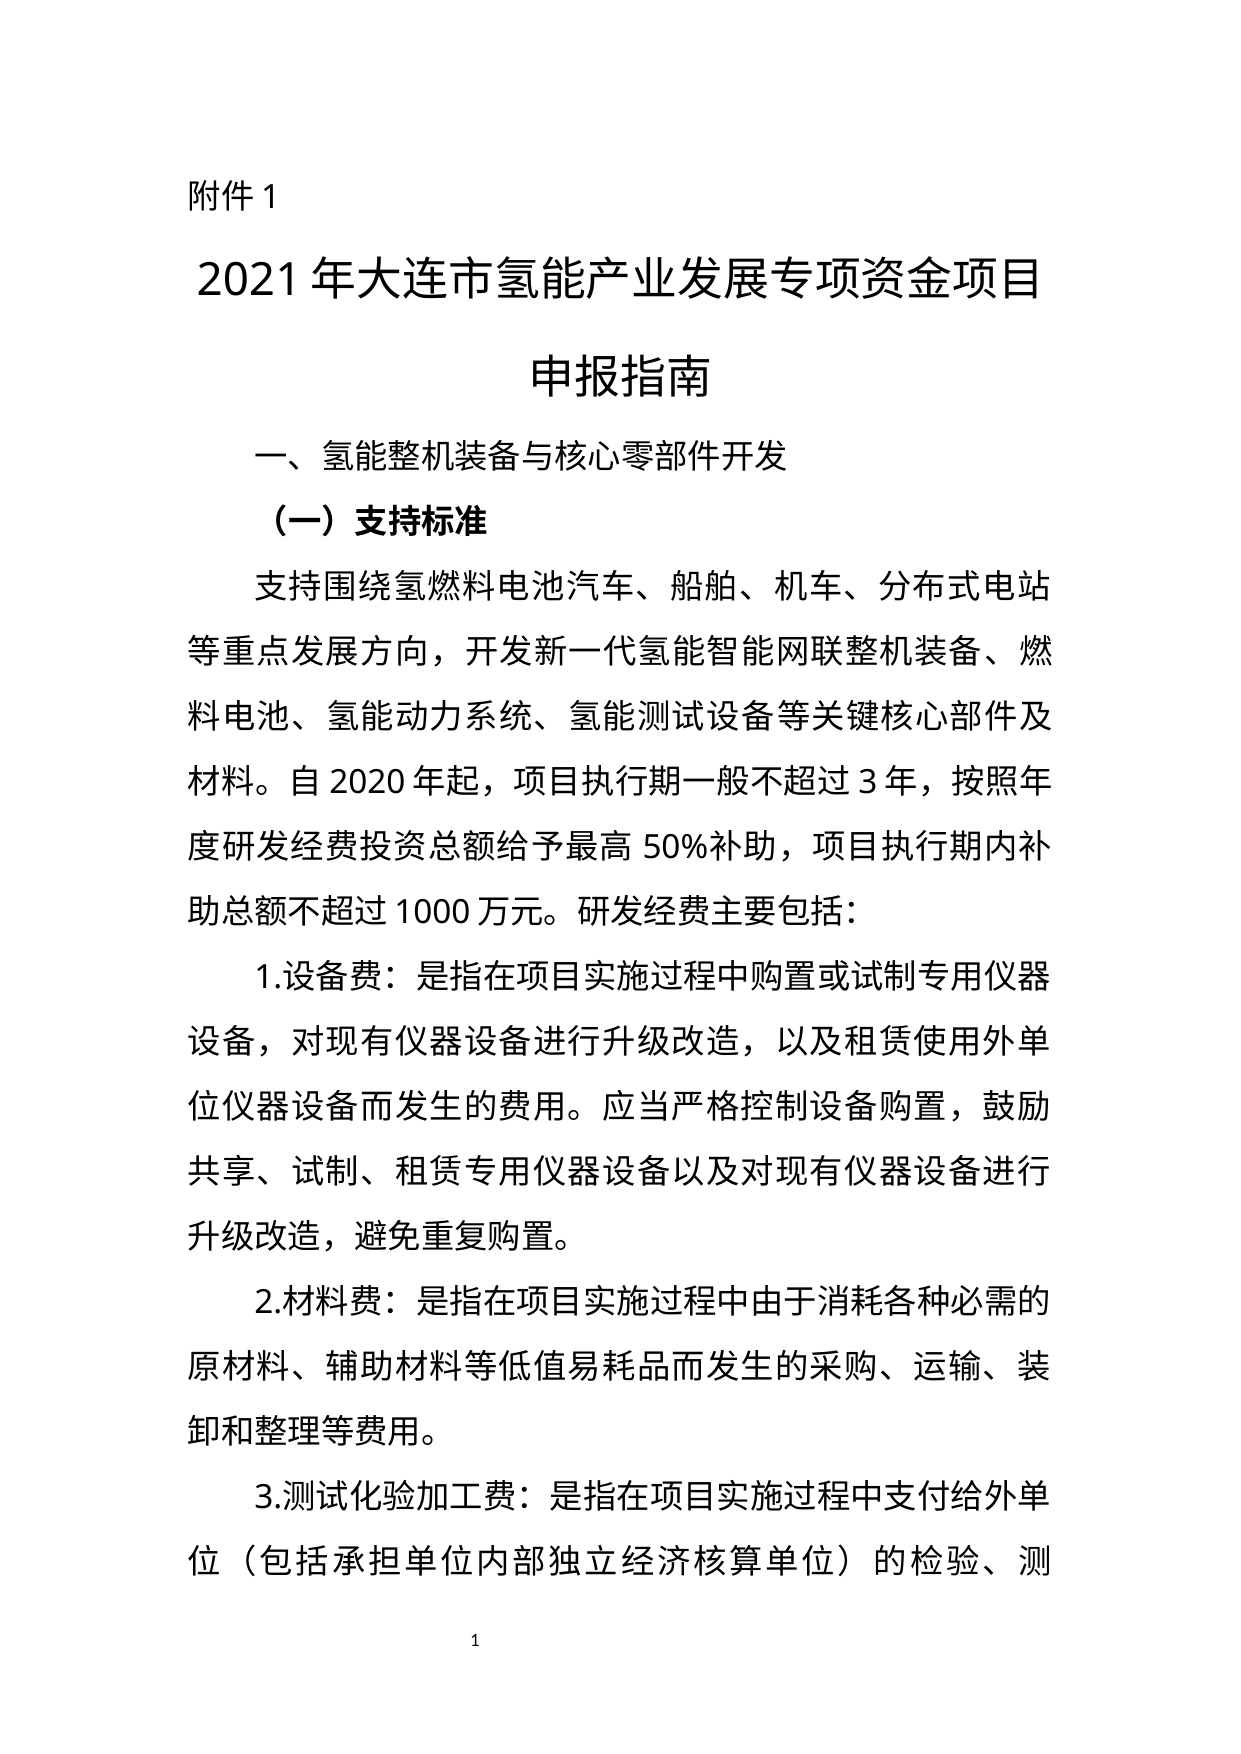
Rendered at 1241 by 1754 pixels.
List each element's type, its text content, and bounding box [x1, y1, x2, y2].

text （一）支持标准 [187, 487, 1053, 552]
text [187, 1462, 1053, 1592]
text 支持围绕氢燃料电池汽车、船舶、机车、分布式电站等重点发展方向，开发新一代氢能智能网联整机装备、燃料电池、氢能动力系统、氢能测试设备等关键核心部件及材料。自2020年起，项目执行期一般不超过3年，按照年度研发经费投资总额给予最高50%补助，项目执行期内补助总额不超过1000万元。研发经费主要包括： [187, 552, 1053, 942]
text 附件1 [187, 162, 1053, 227]
text 2021年大连市氢能产业发展专项资金项目申报指南 [187, 227, 1053, 422]
text 2.材料费：是指在项目实施过程中由于消耗各种必需的原材料、辅助材料等低值易耗品而发生的采购、运输、装卸和整理等费用。 [187, 1267, 1053, 1462]
text 1.设备费：是指在项目实施过程中购置或试制专用仪器设备，对现有仪器设备进行升级改造，以及租赁使用外单位仪器设备而发生的费用。应当严格控制设备购置，鼓励共享、试制、租赁专用仪器设备以及对现有仪器设备进行升级改造，避免重复购置。 [187, 942, 1053, 1267]
text 一、氢能整机装备与核心零部件开发 [187, 422, 1053, 487]
